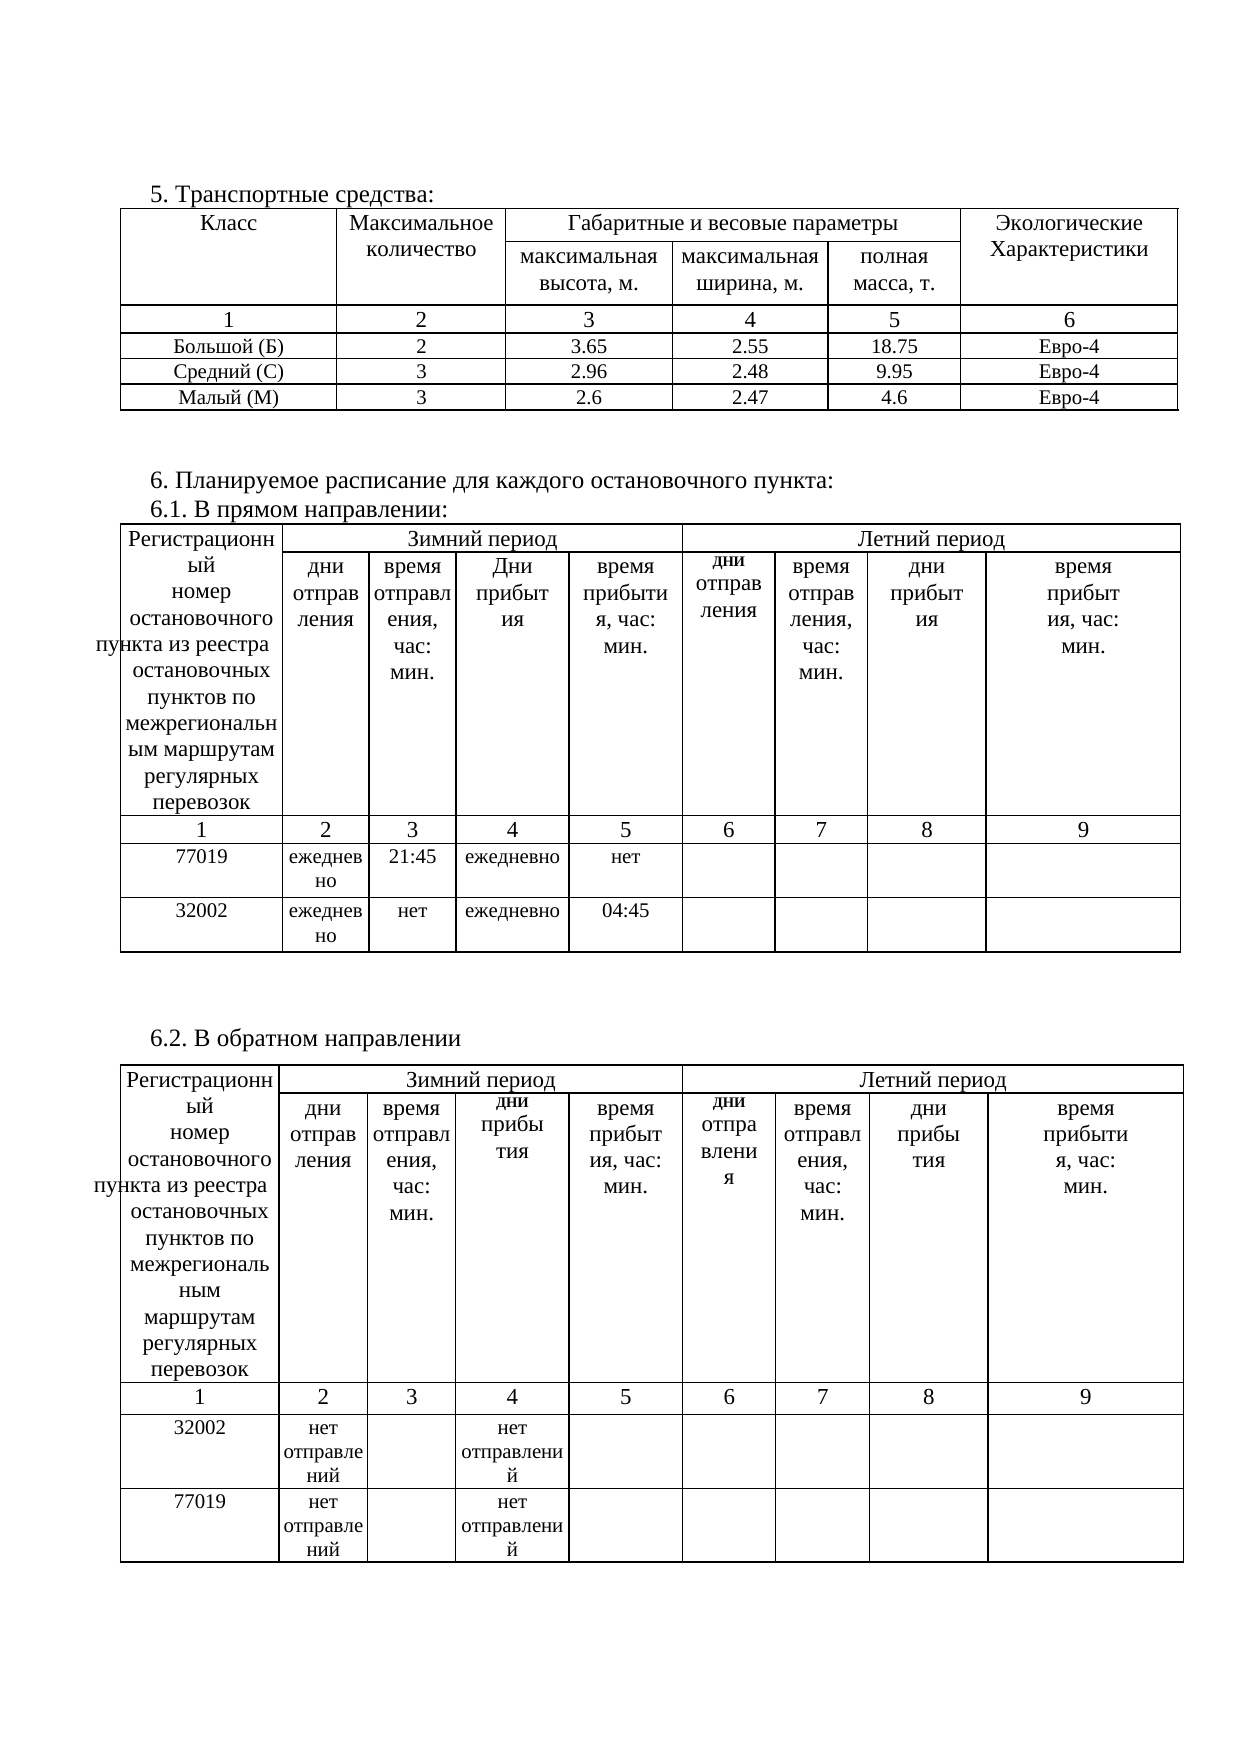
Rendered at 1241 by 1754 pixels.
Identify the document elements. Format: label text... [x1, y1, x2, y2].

table_cell [570, 1415, 682, 1487]
table_cell [776, 844, 867, 897]
table_cell 2 [337, 306, 505, 332]
table_header Класс [121, 209, 336, 304]
table_cell [683, 844, 774, 897]
table_cell [868, 898, 985, 951]
table_cell нет отправлений [456, 1489, 568, 1561]
table_cell 2.6 [506, 385, 672, 409]
table_cell 32002 [121, 1415, 278, 1487]
table_cell [776, 1415, 869, 1487]
table_cell 2.47 [673, 385, 827, 409]
table_cell дни прибыт ия [868, 553, 985, 814]
table_cell [776, 898, 867, 951]
table_cell 77019 [121, 844, 282, 897]
table_cell 9 [989, 1383, 1183, 1414]
table_cell 5 [570, 816, 682, 842]
table_cell [870, 1489, 987, 1561]
table_cell время прибыти я, час: мин. [989, 1094, 1183, 1382]
table_header Габаритные и весовые параметры [506, 209, 960, 241]
table_cell 8 [870, 1383, 987, 1414]
table_cell 2 [337, 334, 505, 358]
table_cell 9 [987, 816, 1180, 842]
table_cell 2.96 [506, 359, 672, 383]
table_cell 2.48 [673, 359, 827, 383]
table_cell [368, 1489, 455, 1561]
text 6. Планируемое расписание для каждого остановочного пункта: [150, 466, 1090, 494]
table_cell 3 [370, 816, 455, 842]
table_cell 4.6 [829, 385, 960, 409]
table_cell [989, 1415, 1183, 1487]
table_cell 3 [337, 359, 505, 383]
table_cell 18.75 [829, 334, 960, 358]
table_cell 32002 [121, 898, 282, 951]
text 5. Транспортные средства: [150, 179, 1090, 207]
table_cell 5 [570, 1383, 682, 1414]
table_cell 3.65 [506, 334, 672, 358]
table_cell Евро-4 [961, 385, 1177, 409]
text 6.1. В прямом направлении: [150, 494, 1090, 523]
table_cell 6 [961, 306, 1177, 332]
table_cell нет [570, 844, 682, 897]
table_cell дни отправ ления [280, 1094, 367, 1382]
table_cell 4 [673, 306, 827, 332]
table_cell Средний (С) [121, 359, 336, 383]
table_cell 1 [121, 306, 336, 332]
table_cell 3 [506, 306, 672, 332]
table_cell [776, 1489, 869, 1561]
table_header Регистрационный номер остановочного пункта из реестра остановочных пунктов по межрегиональным маршрутам регулярных перевозок [121, 1066, 278, 1382]
table_cell [989, 1489, 1183, 1561]
table_cell ежедневно [283, 898, 368, 951]
table_cell [683, 1415, 775, 1487]
table_cell ДНИ отпра влени я [683, 1094, 775, 1382]
table_cell 1 [121, 816, 282, 842]
table_cell дни отправ ления [283, 553, 368, 814]
table_cell ежедневно [283, 844, 368, 897]
table_cell 5 [829, 306, 960, 332]
table_cell дни прибы тия [870, 1094, 987, 1382]
table_cell полная масса, т. [829, 242, 960, 304]
table_cell [683, 898, 774, 951]
table_cell Евро-4 [961, 359, 1177, 383]
table_cell ДНИ отправ ления [683, 553, 774, 814]
table_header Зимний период [280, 1066, 682, 1092]
text 6.2. В обратном направлении [150, 1023, 1090, 1052]
table_cell время отправл ения, час: мин. [368, 1094, 455, 1382]
table_cell Евро-4 [961, 334, 1177, 358]
table_cell 1 [121, 1383, 278, 1414]
table_header Зимний период [283, 525, 682, 551]
table_cell [368, 1415, 455, 1487]
table_cell 21:45 [370, 844, 455, 897]
table_cell 3 [337, 385, 505, 409]
table_cell максимальная ширина, м. [673, 242, 827, 304]
table_cell 04:45 [570, 898, 682, 951]
table_cell нет отправлений [456, 1415, 568, 1487]
table_cell ДНИ прибы тия [456, 1094, 568, 1382]
table_cell максимальная высота, м. [506, 242, 672, 304]
table_header Максимальное количество [337, 209, 505, 304]
table_cell 7 [776, 1383, 869, 1414]
table_cell [987, 844, 1180, 897]
table_cell время прибыти я, час: мин. [570, 553, 682, 814]
table_cell время отправ ления, час: мин. [776, 553, 867, 814]
table_cell 4 [457, 816, 568, 842]
table_cell ежедневно [457, 898, 568, 951]
table_cell 4 [456, 1383, 568, 1414]
table_cell нет отправлений [280, 1415, 367, 1487]
table_cell 7 [776, 816, 867, 842]
table_cell ежедневно [457, 844, 568, 897]
table_cell [987, 898, 1180, 951]
table_cell 2 [280, 1383, 367, 1414]
table_cell 9.95 [829, 359, 960, 383]
table_cell [868, 844, 985, 897]
table_cell нет [370, 898, 455, 951]
table_cell Малый (М) [121, 385, 336, 409]
table_cell 8 [868, 816, 985, 842]
table_cell 6 [683, 1383, 775, 1414]
table_cell 77019 [121, 1489, 278, 1561]
table_cell время отправл ения, час: мин. [776, 1094, 869, 1382]
table_cell время отправл ения, час: мин. [370, 553, 455, 814]
table_header Летний период [683, 525, 1180, 551]
table_cell [570, 1489, 682, 1561]
table_cell нет отправлений [280, 1489, 367, 1561]
table_cell 2 [283, 816, 368, 842]
table_cell Большой (Б) [121, 334, 336, 358]
table_cell [683, 1489, 775, 1561]
table_header Экологические Характеристики [961, 209, 1177, 304]
table_cell 2.55 [673, 334, 827, 358]
table_cell [870, 1415, 987, 1487]
table_header Регистрационный номер остановочного пункта из реестра остановочных пунктов по межрегиональным маршрутам регулярных перевозок [121, 525, 282, 814]
table_cell 3 [368, 1383, 455, 1414]
table_cell 6 [683, 816, 774, 842]
table_cell время прибыт ия, час: мин. [570, 1094, 682, 1382]
table_header Летний период [683, 1066, 1183, 1092]
table_cell Дни прибыт ия [457, 553, 568, 814]
table_cell время прибыт ия, час: мин. [987, 553, 1180, 814]
